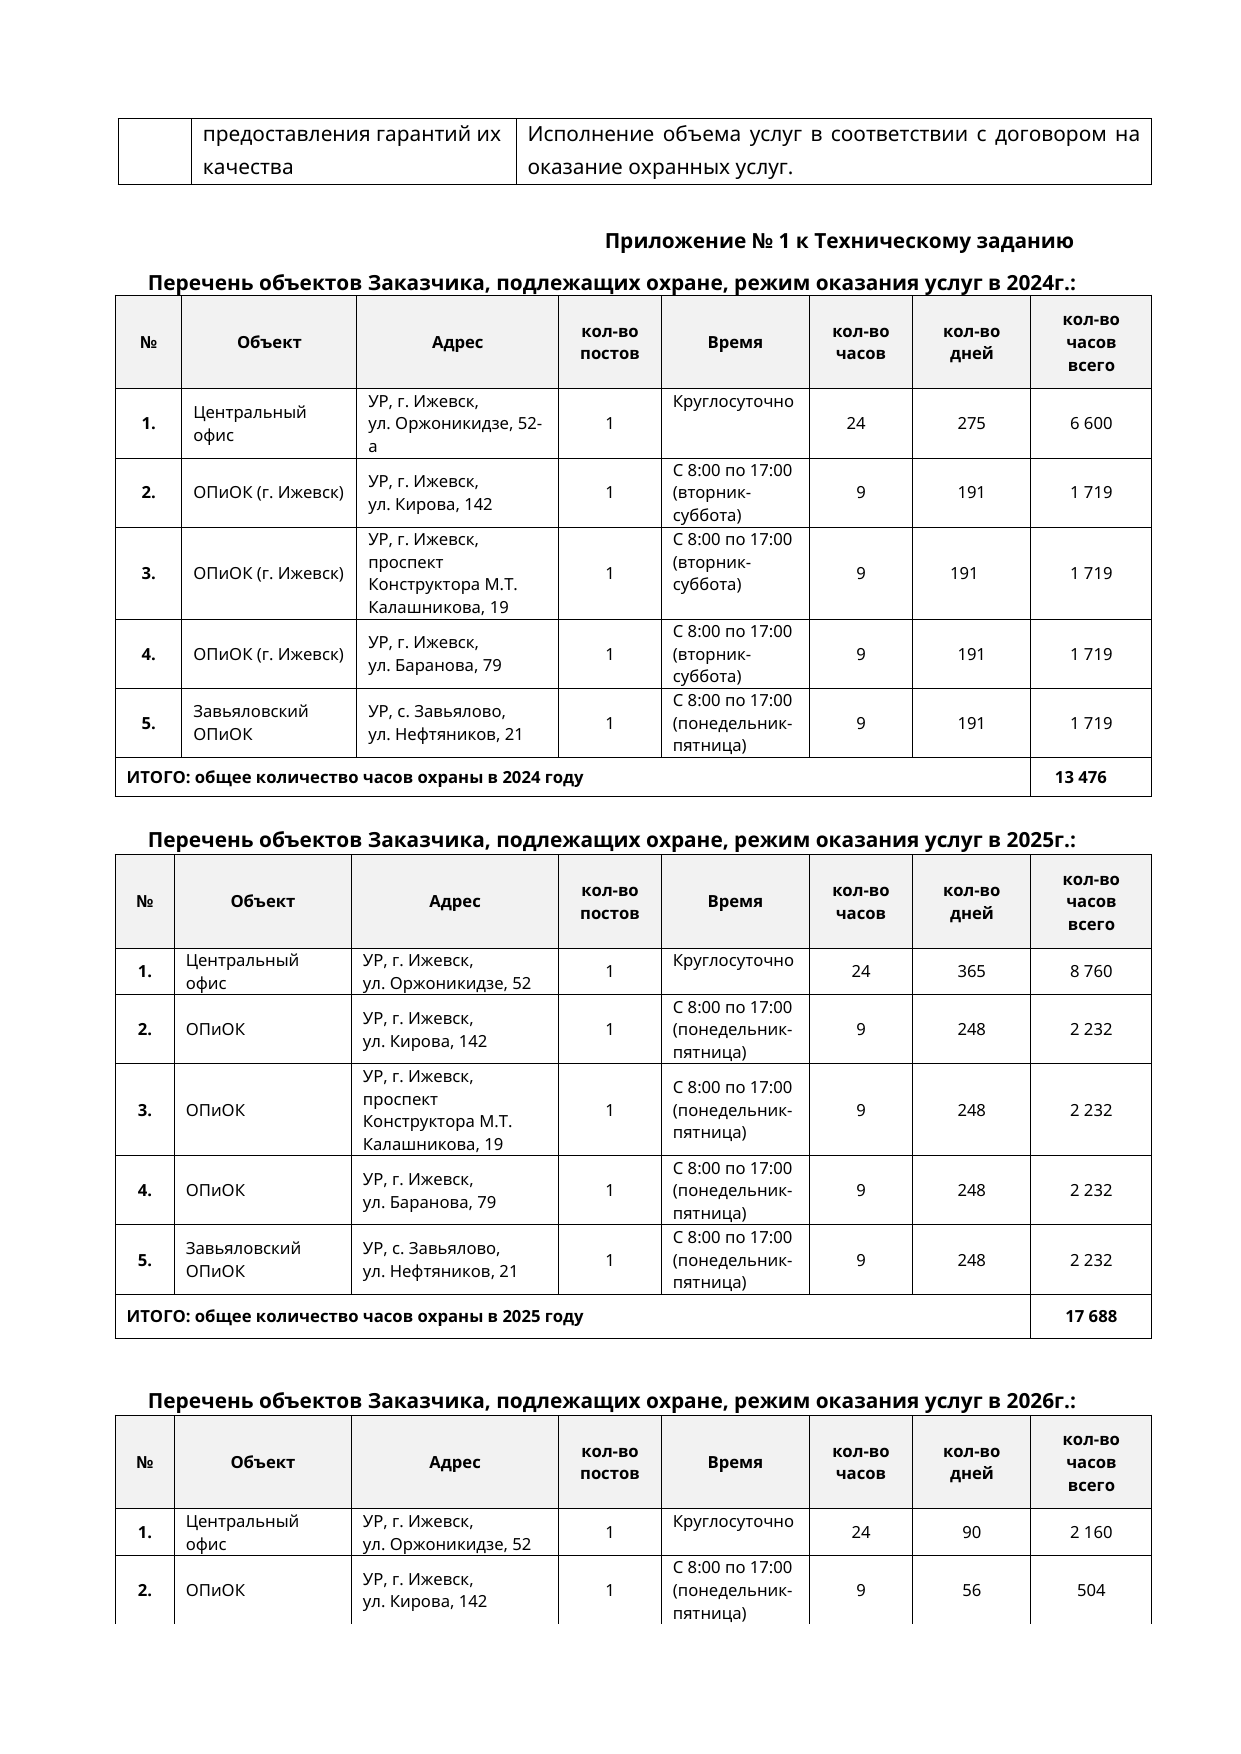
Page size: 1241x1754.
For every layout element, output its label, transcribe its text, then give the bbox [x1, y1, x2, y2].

table_cell ОПиОК [175, 1156, 351, 1224]
table_header кол-во часов [810, 855, 912, 948]
table_cell 9 [810, 620, 912, 688]
table_cell 1. [116, 949, 174, 994]
table_cell 191 [913, 528, 1030, 618]
table_cell 2 232 [1031, 1156, 1151, 1224]
table_cell 90 [913, 1509, 1030, 1555]
table_cell 6 600 [1031, 389, 1151, 457]
table_cell 1 [559, 1064, 661, 1155]
table_cell 13 476 [1031, 758, 1151, 796]
table_header Адрес [357, 296, 558, 388]
table_cell 1 [559, 1509, 661, 1555]
table_header кол-во постов [559, 1416, 661, 1508]
table_cell 1 [559, 528, 661, 618]
text Приложение № 1 к Техническому заданию [148, 232, 1152, 253]
table_cell УР, с. Завьялово, ул. Нефтяников, 21 [357, 689, 558, 757]
table_cell УР, г. Ижевск, ул. Кирова, 142 [352, 995, 558, 1063]
table_cell УР, г. Ижевск, проспект Конструктора М.Т. Калашникова, 19 [352, 1064, 558, 1155]
table_cell 1 [559, 689, 661, 757]
table_cell 9 [810, 1225, 912, 1293]
table_cell УР, г. Ижевск, ул. Оржоникидзе, 52-а [357, 389, 558, 457]
text Перечень объектов Заказчика, подлежащих охране, режим оказания услуг в 2024г.: [148, 274, 1152, 294]
text Перечень объектов Заказчика, подлежащих охране, режим оказания услуг в 2026г.: [148, 1386, 1152, 1414]
table_cell 2. [116, 1556, 174, 1624]
table_cell Центральный офис [175, 1509, 351, 1555]
table_header Время [662, 855, 809, 948]
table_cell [192, 119, 516, 184]
table_cell 2 160 [1031, 1509, 1151, 1555]
table_cell ИТОГО: общее количество часов охраны в 2024 году [116, 758, 1030, 796]
table_header кол-во постов [559, 855, 661, 948]
table_cell 1. [116, 1509, 174, 1555]
table_cell 191 [913, 620, 1030, 688]
table_cell 17 688 [1031, 1295, 1151, 1338]
table_cell 9 [810, 528, 912, 618]
table_cell УР, г. Ижевск, проспект Конструктора М.Т. Калашникова, 19 [357, 528, 558, 618]
table_cell 9 [810, 459, 912, 527]
table_cell Центральный офис [182, 389, 356, 457]
table_cell 275 [913, 389, 1030, 457]
table_cell 248 [913, 1064, 1030, 1155]
table_cell 9 [810, 1556, 912, 1624]
table_cell 248 [913, 1225, 1030, 1293]
table_cell УР, г. Ижевск, ул. Оржоникидзе, 52 [352, 949, 558, 994]
table_header Время [662, 1416, 809, 1508]
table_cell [662, 1556, 809, 1624]
table_cell 1 719 [1031, 459, 1151, 527]
table_cell ИТОГО: общее количество часов охраны в 2025 году [116, 1295, 1030, 1338]
table_cell Центральный офис [175, 949, 351, 994]
table_header кол-во постов [559, 296, 661, 388]
table_cell С 8:00 по 17:00 (вторник-суббота) [662, 620, 809, 688]
table_header кол-во часов всего [1031, 1416, 1151, 1508]
table_header № [116, 855, 174, 948]
table_cell 2 232 [1031, 1064, 1151, 1155]
table_cell 9 [810, 1156, 912, 1224]
table_cell 56 [913, 1556, 1030, 1624]
table_cell 1 [559, 995, 661, 1063]
table_header Адрес [352, 1416, 558, 1508]
table_cell 3. [116, 1064, 174, 1155]
table_header Время [662, 296, 809, 388]
table_header № [116, 296, 181, 388]
table_cell ОПиОК [175, 1064, 351, 1155]
table_cell 3. [116, 528, 181, 618]
table_cell Круглосуточно [662, 949, 809, 994]
table_cell ОПиОК (г. Ижевск) [182, 459, 356, 527]
table_cell 5. [116, 1225, 174, 1293]
table_cell 1 [559, 949, 661, 994]
text Перечень объектов Заказчика, подлежащих охране, режим оказания услуг в 2025г.: [148, 826, 1152, 854]
table_cell С 8:00 по 17:00 (понедельник-пятница) [662, 1225, 809, 1293]
table_cell 1 [559, 459, 661, 527]
table_cell 504 [1031, 1556, 1151, 1624]
table_cell Круглосуточно [662, 389, 809, 457]
table_header кол-во дней [913, 1416, 1030, 1508]
table_cell 1 [559, 1225, 661, 1293]
table_cell С 8:00 по 17:00 (понедельник-пятница) [662, 995, 809, 1063]
table_cell 24 [810, 1509, 912, 1555]
table_cell 1 [559, 1556, 661, 1624]
table_header Объект [182, 296, 356, 388]
table_cell 1 [559, 1156, 661, 1224]
table_cell 24 [810, 949, 912, 994]
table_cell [517, 119, 1151, 184]
table_cell 2 232 [1031, 995, 1151, 1063]
table_cell ОПиОК [175, 995, 351, 1063]
table_cell 24 [810, 389, 912, 457]
table_cell 1 719 [1031, 528, 1151, 618]
table_header кол-во дней [913, 855, 1030, 948]
table_cell 1 [559, 620, 661, 688]
table_cell 9 [810, 1064, 912, 1155]
table_cell 1 [559, 389, 661, 457]
table_header № [116, 1416, 174, 1508]
table_cell 2. [116, 459, 181, 527]
table_cell 365 [913, 949, 1030, 994]
table_cell УР, г. Ижевск, ул. Оржоникидзе, 52 [352, 1509, 558, 1555]
table_cell 5. [116, 689, 181, 757]
table_cell С 8:00 по 17:00 (понедельник-пятница) [662, 1156, 809, 1224]
table_cell 248 [913, 1156, 1030, 1224]
table_cell УР, г. Ижевск, ул. Баранова, 79 [357, 620, 558, 688]
table_cell С 8:00 по 17:00 (вторник-суббота) [662, 459, 809, 527]
table_cell 1. [116, 389, 181, 457]
table_cell Завьяловский ОПиОК [182, 689, 356, 757]
table_cell 248 [913, 995, 1030, 1063]
table_cell ОПиОК (г. Ижевск) [182, 528, 356, 618]
table_cell С 8:00 по 17:00 (понедельник-пятница) [662, 1064, 809, 1155]
table_header кол-во дней [913, 296, 1030, 388]
table_cell С 8:00 по 17:00 (понедельник-пятница) [662, 689, 809, 757]
table_cell Круглосуточно [662, 1509, 809, 1555]
table_cell 9 [810, 689, 912, 757]
table_cell 8. [119, 119, 191, 184]
table_cell УР, г. Ижевск, ул. Баранова, 79 [352, 1156, 558, 1224]
table_cell 1 719 [1031, 689, 1151, 757]
table_cell 191 [913, 459, 1030, 527]
table_cell 9 [810, 995, 912, 1063]
table_header Объект [175, 855, 351, 948]
table_header кол-во часов всего [1031, 855, 1151, 948]
table_header кол-во часов [810, 296, 912, 388]
table_cell 4. [116, 620, 181, 688]
table_cell УР, г. Ижевск, ул. Кирова, 142 [357, 459, 558, 527]
table_cell УР, г. Ижевск, ул. Кирова, 142 [352, 1556, 558, 1624]
table_header кол-во часов [810, 1416, 912, 1508]
table_cell ОПиОК (г. Ижевск) [182, 620, 356, 688]
table_cell 2 232 [1031, 1225, 1151, 1293]
table_cell 191 [913, 689, 1030, 757]
table_cell С 8:00 по 17:00 (вторник-суббота) [662, 528, 809, 618]
table_cell 2. [116, 995, 174, 1063]
table_header Объект [175, 1416, 351, 1508]
table_cell 8 760 [1031, 949, 1151, 994]
table_cell 4. [116, 1156, 174, 1224]
table_header кол-во часов всего [1031, 296, 1151, 388]
table_cell Завьяловский ОПиОК [175, 1225, 351, 1293]
table_cell 1 719 [1031, 620, 1151, 688]
table_cell УР, с. Завьялово, ул. Нефтяников, 21 [352, 1225, 558, 1293]
table_header Адрес [352, 855, 558, 948]
table_cell ОПиОК [175, 1556, 351, 1624]
